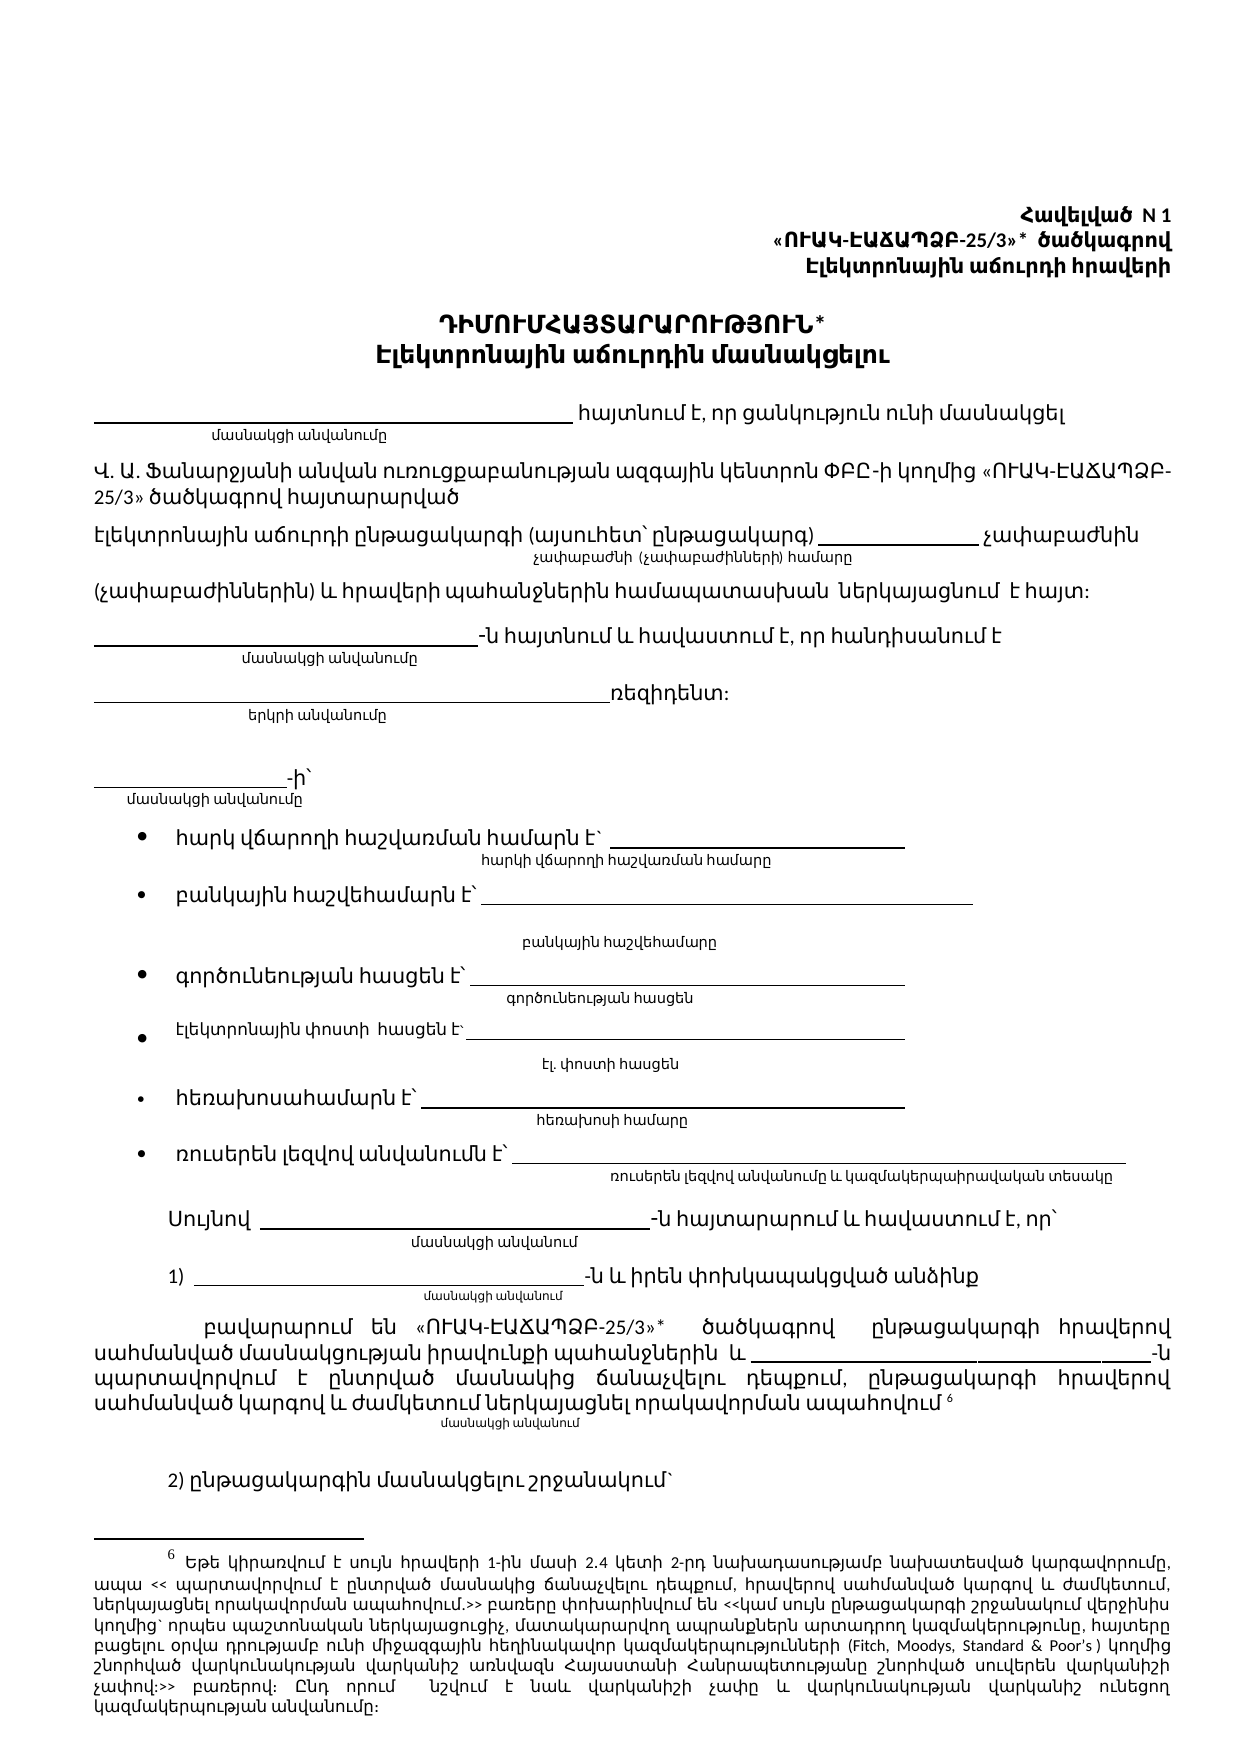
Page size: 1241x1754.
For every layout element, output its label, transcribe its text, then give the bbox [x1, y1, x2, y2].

text Սույնով -ն հայտարարում և հավաստում է, որ՝ [94, 1202, 1171, 1233]
text -ի՝ [94, 765, 1171, 790]
list հեռախոսահամարն է՝ [138, 1086, 1171, 1111]
text Հավելված N 1 [94, 202, 1171, 227]
list ռուսերեն լեզվով անվանումն է՝ [138, 1141, 1171, 1167]
text մասնակցի անվանումը [94, 426, 1171, 456]
text մասնակցի անվանում [94, 1289, 1171, 1314]
text «ՈՒԱԿ-ԷԱՃԱՊՁԲ-25/3»* ծածկագրով [94, 227, 1171, 253]
subtitle Էլեկտրոնային աճուրդին մասնակցելու [94, 339, 1171, 370]
text երկրի անվանումը [94, 706, 1171, 736]
text 2) ընթացակարգին մասնակցելու շրջանակում` [94, 1467, 1171, 1492]
text բանկային հաշվեհամարը [94, 933, 1171, 963]
list գործունեության հասցեն է՝ [138, 963, 1171, 989]
text էլեկտրոնային աճուրդի ընթացակարգի (այսուհետ՝ ընթացակարգ) չափաբաժնին [94, 522, 1171, 548]
text գործունեության հասցեն [94, 989, 1171, 1019]
text հարկի վճարողի հաշվառման համարը [94, 851, 1171, 882]
text ռեզիդենտ: [94, 680, 1171, 706]
text չափաբաժնի (չափաբաժինների) համարը [94, 548, 1171, 578]
text ԴԻՄՈՒՄՀԱՅՏԱՐԱՐՈՒԹՅՈՒՆ* [94, 309, 1171, 339]
text մասնակցի անվանում [94, 1416, 1171, 1441]
text մասնակցի անվանումը [94, 650, 1171, 680]
text բավարարում են «ՈՒԱԿ-ԷԱՃԱՊՁԲ-25/3»* ծածկագրով ընթացակարգի հրավերով սահմանված մասնակցության իրավունքի պահանջներին և -ն պարտավորվում է ընտրված մասնակից ճանաչվելու դեպքում, ընթացակարգի հրավերով սահմանված կարգով և ժամկետում ներկայացնել որակավորման ապահովում [94, 1314, 1171, 1416]
text (չափաբաժիններին) և հրավերի պահանջներին համապատասխան ներկայացնում է հայտ: [94, 578, 1171, 604]
list էլեկտրոնային փոստի հասցեն է՝ [138, 1019, 1171, 1055]
text Էլեկտրոնային աճուրդի հրավերի [94, 253, 1171, 278]
text -ն հայտնում և հավաստում է, որ հանդիսանում է [94, 619, 1171, 650]
text մասնակցի անվանումը [94, 790, 1171, 821]
text Վ. Ա. Ֆանարջյանի անվան ուռուցքաբանության ազգային կենտրոն ՓԲԸ-ի կողմից «ՈՒԱԿ-ԷԱՃԱՊՁԲ-25/3» ծածկագրով հայտարարված [94, 456, 1171, 510]
text էլ. փոստի հասցեն [94, 1055, 1171, 1086]
text հեռախոսի համարը [462, 1111, 1171, 1141]
text հայտնում է, որ ցանկություն ունի մասնակցել [94, 400, 1171, 426]
text մասնակցի անվանում [94, 1233, 1171, 1263]
list բանկային հաշվեհամարն է՝ [138, 882, 1171, 933]
list հարկ վճարողի հաշվառման համարն է` [138, 821, 1171, 851]
text 1) -ն և իրեն փոխկապակցված անձինք [94, 1263, 1171, 1289]
text ռուսերեն լեզվով անվանումը և կազմակերպաիրավական տեսակը [536, 1167, 1171, 1197]
